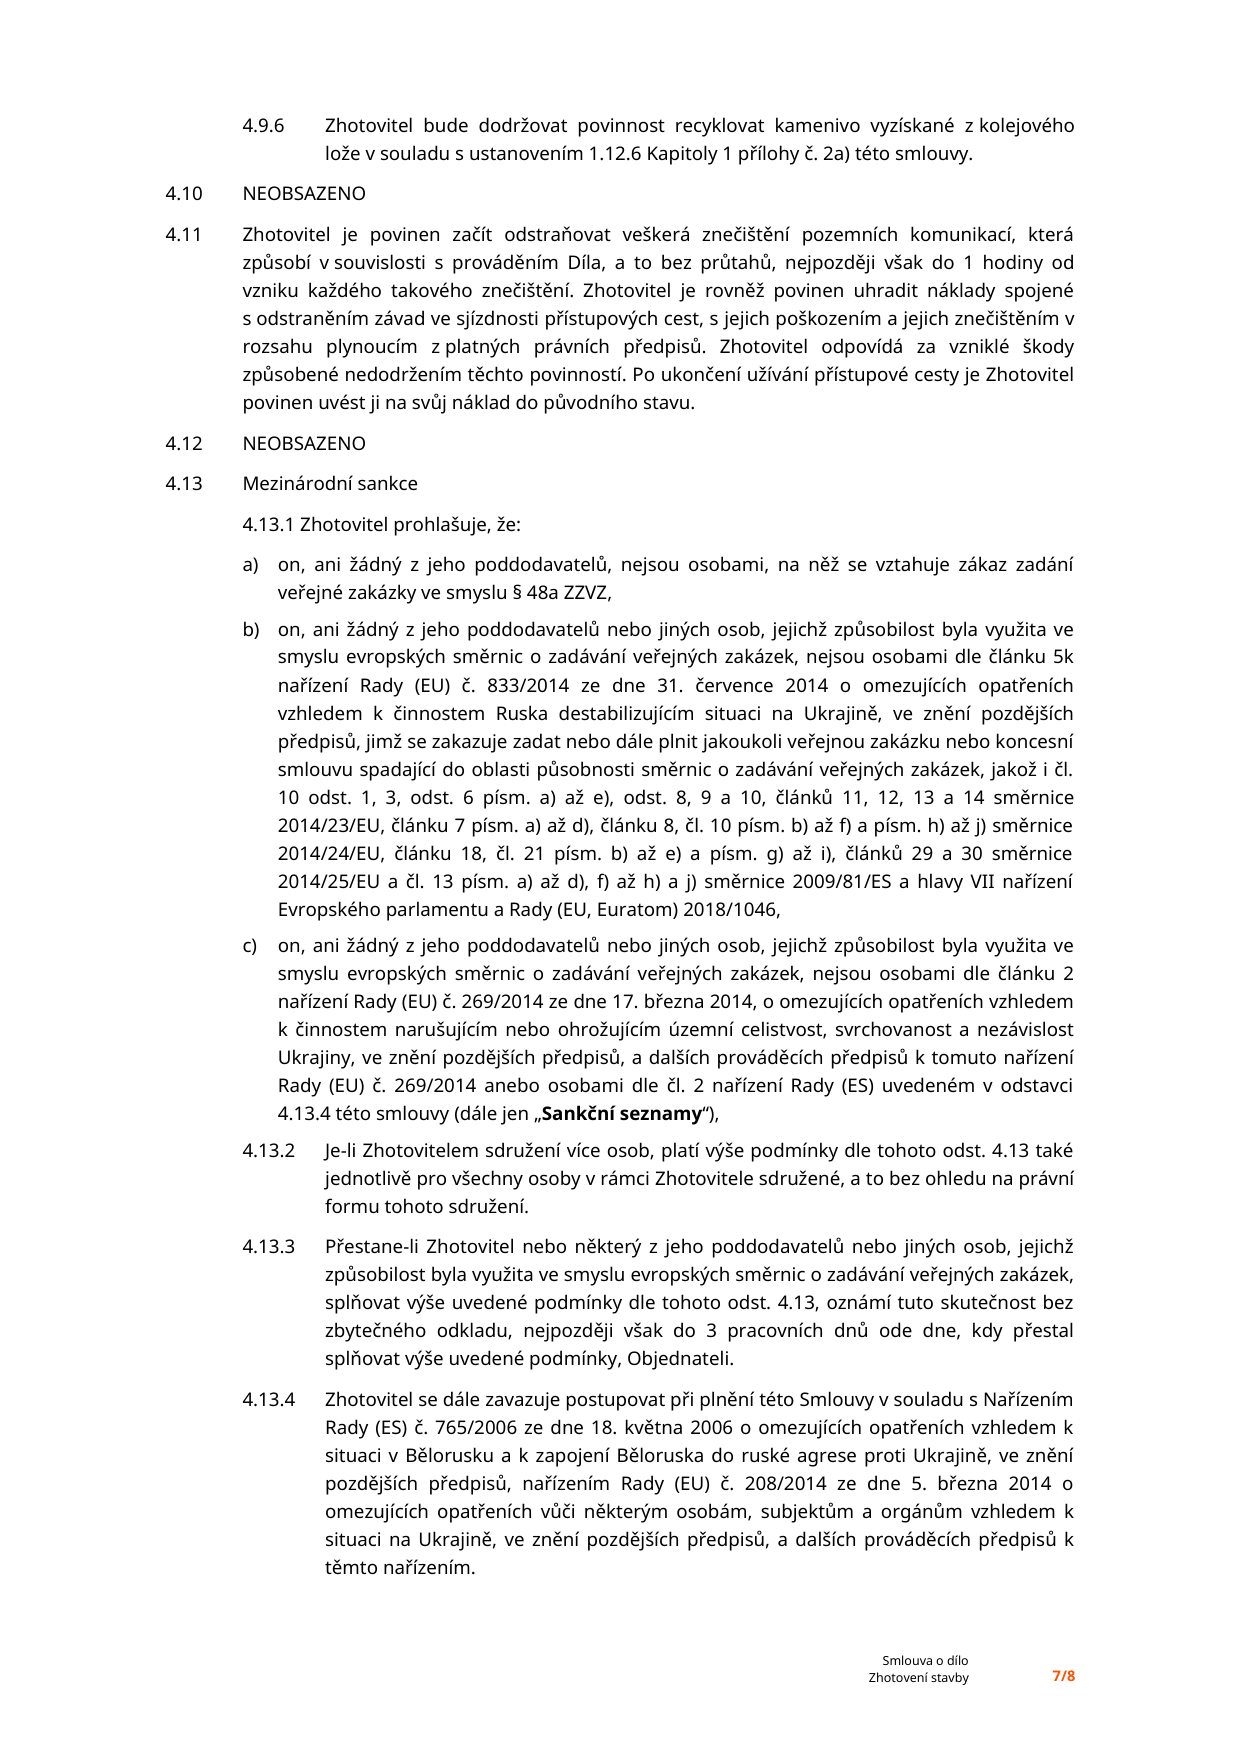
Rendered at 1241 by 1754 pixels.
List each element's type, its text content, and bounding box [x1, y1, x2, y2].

list 4.13.1 Zhotovitel prohlašuje, že: [242, 511, 1075, 536]
list on, ani žádný z jeho poddodavatelů nebo jiných osob, jejichž způsobilost byla využita ve smyslu evropských směrnic o zadávání veřejných zakázek, nejsou osobami dle článku 2 nařízení Rady (EU) č. 269/2014 ze dne 17. března 2014, o omezujících opatřeních vzhledem k činnostem narušujícím nebo ohrožujícím územní celistvost, svrchovanost a nezávislost Ukrajiny, ve znění pozdějších předpisů, a dalších prováděcích předpisů k tomuto nařízení Rady (EU) č. 269/2014 anebo osobami dle čl. 2 nařízení Rady (ES) uvedeném v odstavci 4.13.4 této smlouvy (dále jen „Sankční seznamy“), [242, 932, 1075, 1126]
text Mezinárodní sankce [165, 470, 1075, 496]
list on, ani žádný z jeho poddodavatelů, nejsou osobami, na něž se vztahuje zákaz zadání veřejné zakázky ve smyslu § 48a ZZVZ, [242, 551, 1075, 605]
list Zhotovitel se dále zavazuje postupovat při plnění této Smlouvy v souladu s Nařízením Rady (ES) č. 765/2006 ze dne 18. května 2006 o omezujících opatřeních vzhledem k situaci v Bělorusku a k zapojení Běloruska do ruské agrese proti Ukrajině, ve znění pozdějších předpisů, nařízením Rady (EU) č. 208/2014 ze dne 5. března 2014 o omezujících opatřeních vůči některým osobám, subjektům a orgánům vzhledem k situaci na Ukrajině, ve znění pozdějších předpisů, a dalších prováděcích předpisů k těmto nařízením. [242, 1386, 1075, 1580]
list on, ani žádný z jeho poddodavatelů nebo jiných osob, jejichž způsobilost byla využita ve smyslu evropských směrnic o zadávání veřejných zakázek, nejsou osobami dle článku 5k nařízení Rady (EU) č. 833/2014 ze dne 31. července 2014 o omezujících opatřeních vzhledem k činnostem Ruska destabilizujícím situaci na Ukrajině, ve znění pozdějších předpisů, jimž se zakazuje zadat nebo dále plnit jakoukoli veřejnou zakázku nebo koncesní smlouvu spadající do oblasti působnosti směrnic o zadávání veřejných zakázek, jakož i čl. 10 odst. 1, 3, odst. 6 písm. a) až e), odst. 8, 9 a 10, článků 11, 12, 13 a 14 směrnice 2014/23/EU, článku 7 písm. a) až d), článku 8, čl. 10 písm. b) až f) a písm. h) až j) směrnice 2014/24/EU, článku 18, čl. 21 písm. b) až e) a písm. g) až i), článků 29 a 30 směrnice 2014/25/EU a čl. 13 písm. a) až d), f) až h) a j) směrnice 2009/81/ES a hlavy VII nařízení Evropského parlamentu a Rady (EU, Euratom) 2018/1046, [242, 616, 1075, 922]
list Je-li Zhotovitelem sdružení více osob, platí výše podmínky dle tohoto odst. 4.13 také jednotlivě pro všechny osoby v rámci Zhotovitele sdružené, a to bez ohledu na právní formu tohoto sdružení. [242, 1137, 1075, 1218]
text NEOBSAZENO [165, 430, 1075, 455]
text Zhotovitel bude dodržovat povinnost recyklovat kamenivo vyzískané z kolejového lože v souladu s ustanovením 1.12.6 Kapitoly 1 přílohy č. 2a) této smlouvy. [242, 112, 1075, 166]
text Zhotovitel je povinen začít odstraňovat veškerá znečištění pozemních komunikací, která způsobí v souvislosti s prováděním Díla, a to bez průtahů, nejpozději však do 1 hodiny od vzniku každého takového znečištění. Zhotovitel je rovněž povinen uhradit náklady spojené s odstraněním závad ve sjízdnosti přístupových cest, s jejich poškozením a jejich znečištěním v rozsahu plynoucím z platných právních předpisů. Zhotovitel odpovídá za vzniklé škody způsobené nedodržením těchto povinností. Po ukončení užívání přístupové cesty je Zhotovitel povinen uvést ji na svůj náklad do původního stavu. [165, 221, 1075, 415]
list Přestane-li Zhotovitel nebo některý z jeho poddodavatelů nebo jiných osob, jejichž způsobilost byla využita ve smyslu evropských směrnic o zadávání veřejných zakázek, splňovat výše uvedené podmínky dle tohoto odst. 4.13, oznámí tuto skutečnost bez zbytečného odkladu, nejpozději však do 3 pracovních dnů ode dne, kdy přestal splňovat výše uvedené podmínky, Objednateli. [242, 1233, 1075, 1371]
text NEOBSAZENO [165, 181, 1075, 206]
